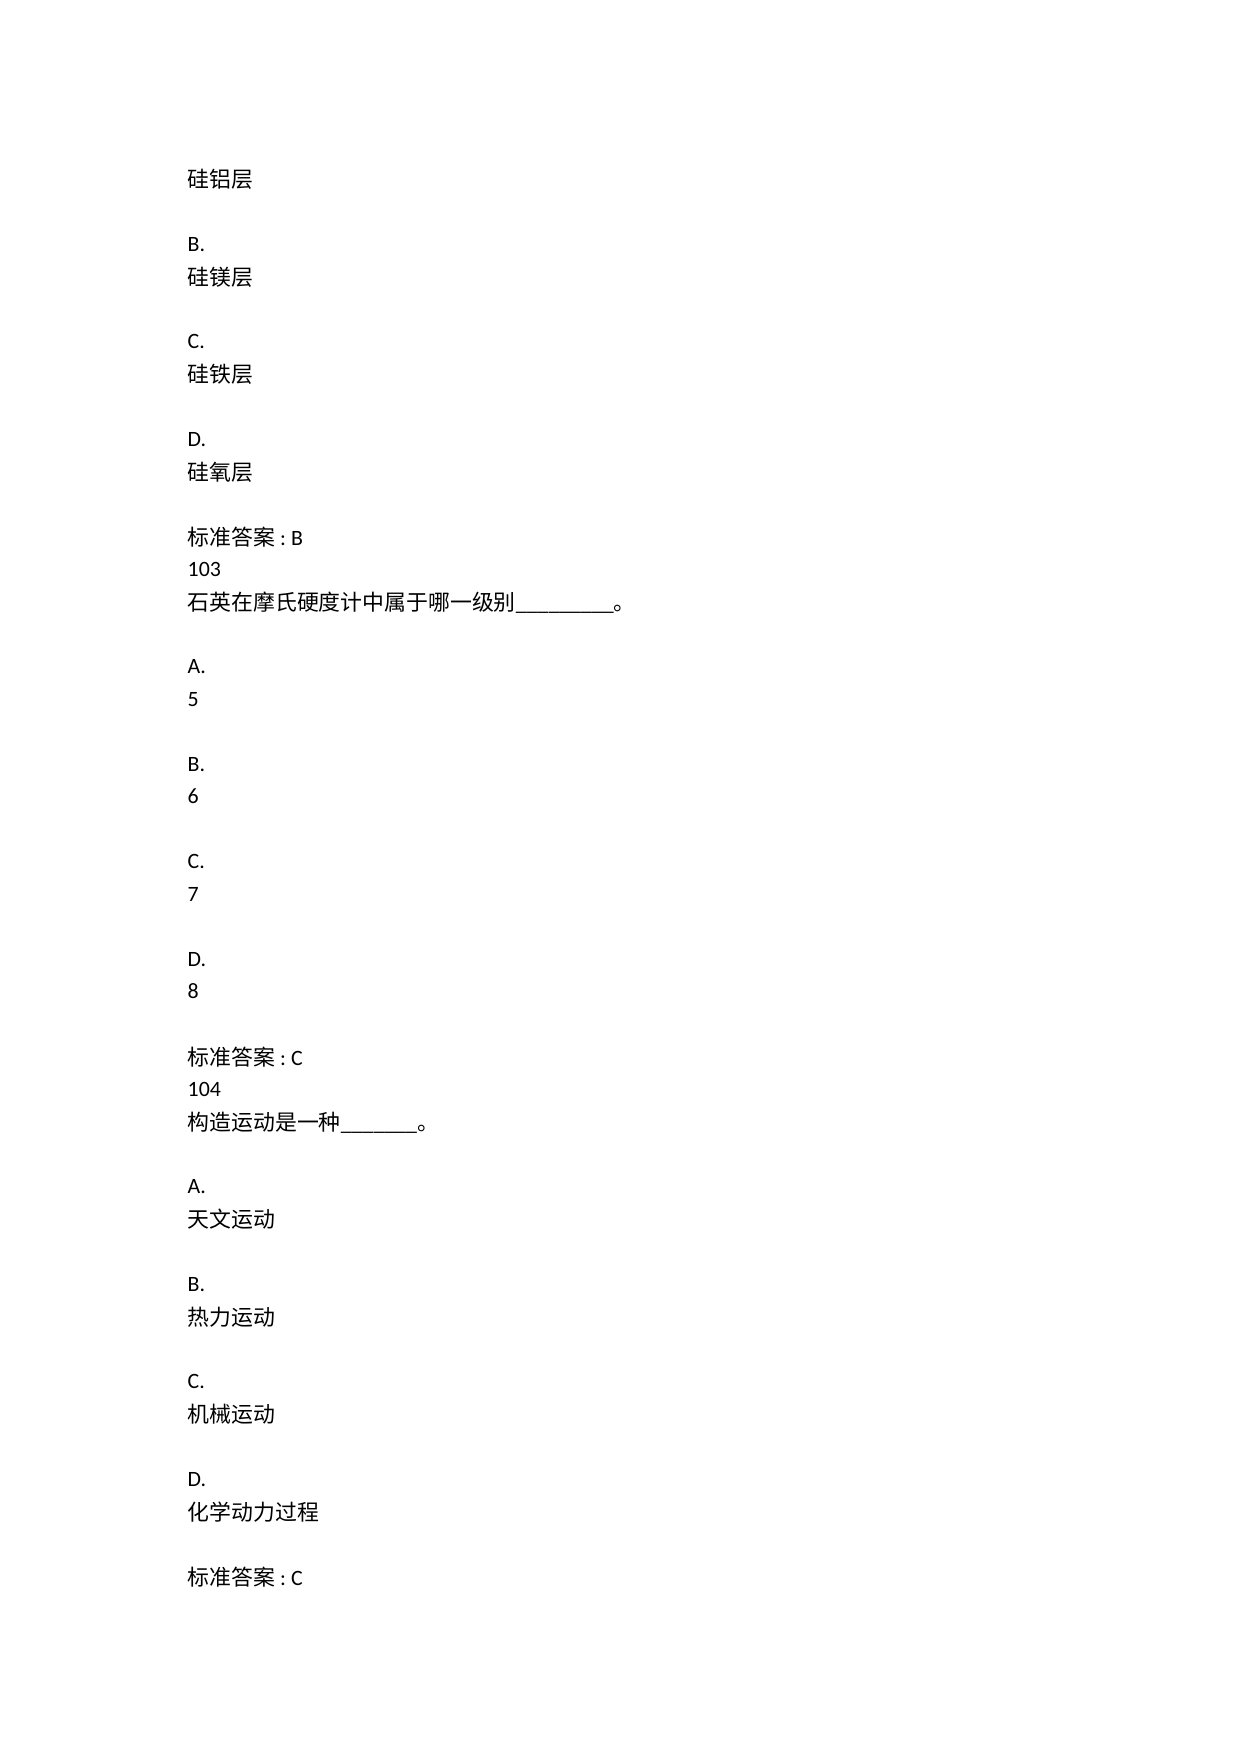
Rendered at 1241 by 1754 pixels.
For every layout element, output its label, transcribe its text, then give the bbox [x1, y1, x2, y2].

text B. [187, 227, 1053, 259]
text C. [187, 1364, 1053, 1397]
text A. [187, 1169, 1053, 1202]
text 天文运动 [187, 1202, 1053, 1234]
text C. [187, 844, 1053, 877]
text 石英在摩氏硬度计中属于哪一级别_________。 [187, 584, 1053, 617]
text 标准答案 : B [187, 519, 1053, 552]
text 104 [187, 1072, 1053, 1104]
text 103 [187, 552, 1053, 584]
text 8 [187, 974, 1053, 1007]
text C. [187, 324, 1053, 357]
text B. [187, 1267, 1053, 1299]
text 构造运动是一种_______。 [187, 1104, 1053, 1137]
text 机械运动 [187, 1397, 1053, 1429]
text 硅氧层 [187, 454, 1053, 487]
text B. [187, 747, 1053, 779]
text 热力运动 [187, 1299, 1053, 1332]
text 标准答案 : C [187, 1039, 1053, 1072]
text D. [187, 422, 1053, 454]
text 硅镁层 [187, 259, 1053, 292]
text 硅铁层 [187, 357, 1053, 389]
text 5 [187, 682, 1053, 714]
text 化学动力过程 [187, 1494, 1053, 1527]
text 7 [187, 877, 1053, 909]
text D. [187, 1462, 1053, 1494]
text 标准答案 : C [187, 1559, 1053, 1592]
text 硅铝层 [187, 162, 1053, 194]
text A. [187, 649, 1053, 682]
text 6 [187, 779, 1053, 812]
text D. [187, 942, 1053, 974]
